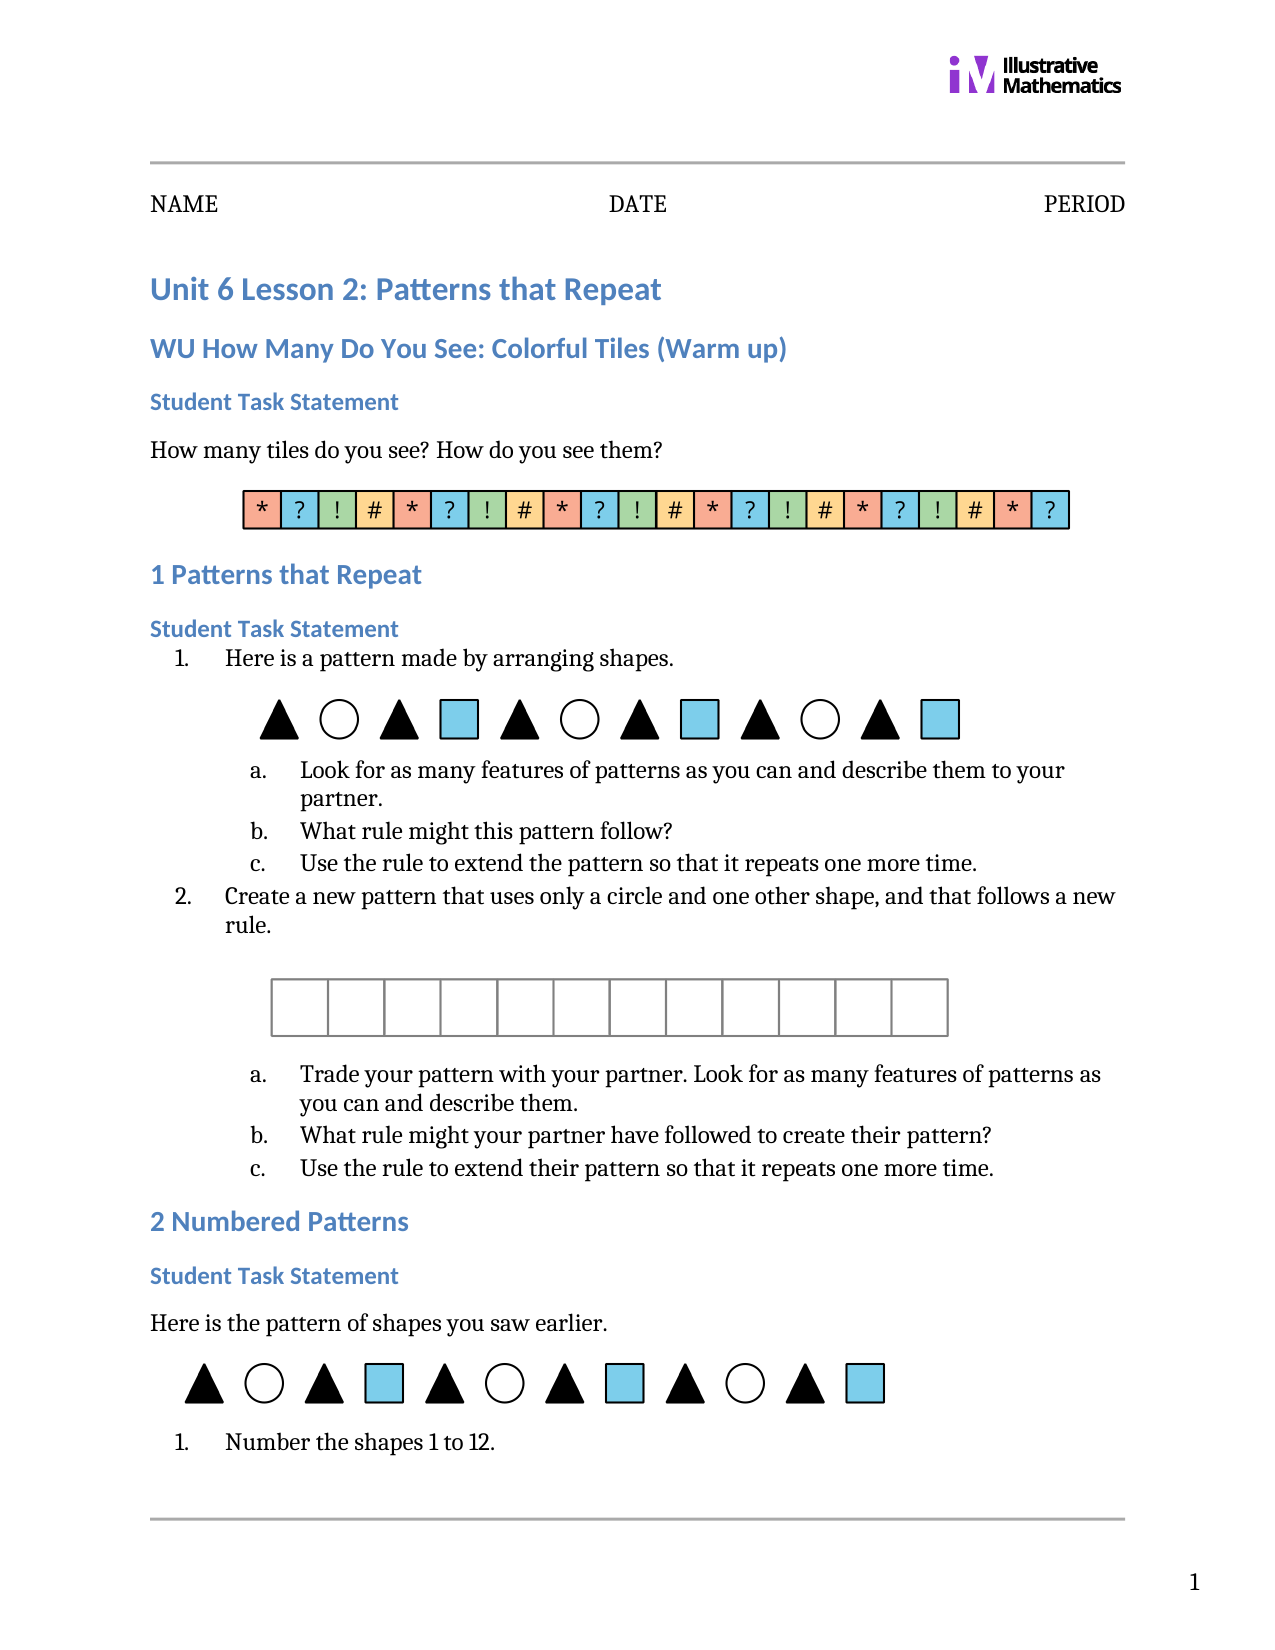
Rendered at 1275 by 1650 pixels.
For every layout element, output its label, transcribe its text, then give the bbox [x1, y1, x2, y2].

list Here is a pattern made by arranging shapes. [175, 643, 1125, 672]
text Here is the pattern of shapes you saw earlier. [150, 1309, 1125, 1338]
subtitle Student Task Statement [150, 613, 1125, 643]
list Create a new pattern that uses only a circle and one other shape, and that follows a new rule. [175, 882, 1125, 939]
subtitle Unit 6 Lesson 2: Patterns that Repeat [150, 268, 1125, 309]
list Look for as many features of patterns as you can and describe them to your partner. [250, 756, 1125, 813]
list What rule might your partner have followed to create their pattern? [250, 1121, 1125, 1150]
subtitle Student Task Statement [150, 386, 1125, 417]
subtitle 1 Patterns that Repeat [150, 556, 1125, 592]
subtitle 2 Numbered Patterns [150, 1203, 1125, 1239]
list What rule might this pattern follow? [250, 817, 1125, 846]
list Use the rule to extend the pattern so that it repeats one more time. [250, 849, 1125, 878]
picture [168, 1356, 900, 1410]
list Number the shapes 1 to 12. [175, 1428, 1125, 1457]
picture [949, 55, 1121, 93]
picture [243, 960, 975, 1051]
list Use the rule to extend their pattern so that it repeats one more time. [250, 1154, 1125, 1183]
text How many tiles do you see? How do you see them? [150, 436, 1125, 464]
list Trade your pattern with your partner. Look for as many features of patterns as you can and describe them. [250, 1060, 1125, 1118]
subtitle WU How Many Do You See: Colorful Tiles (Warm up) [150, 330, 1125, 366]
picture [168, 483, 1144, 536]
picture [243, 693, 975, 746]
subtitle Student Task Statement [150, 1260, 1125, 1290]
